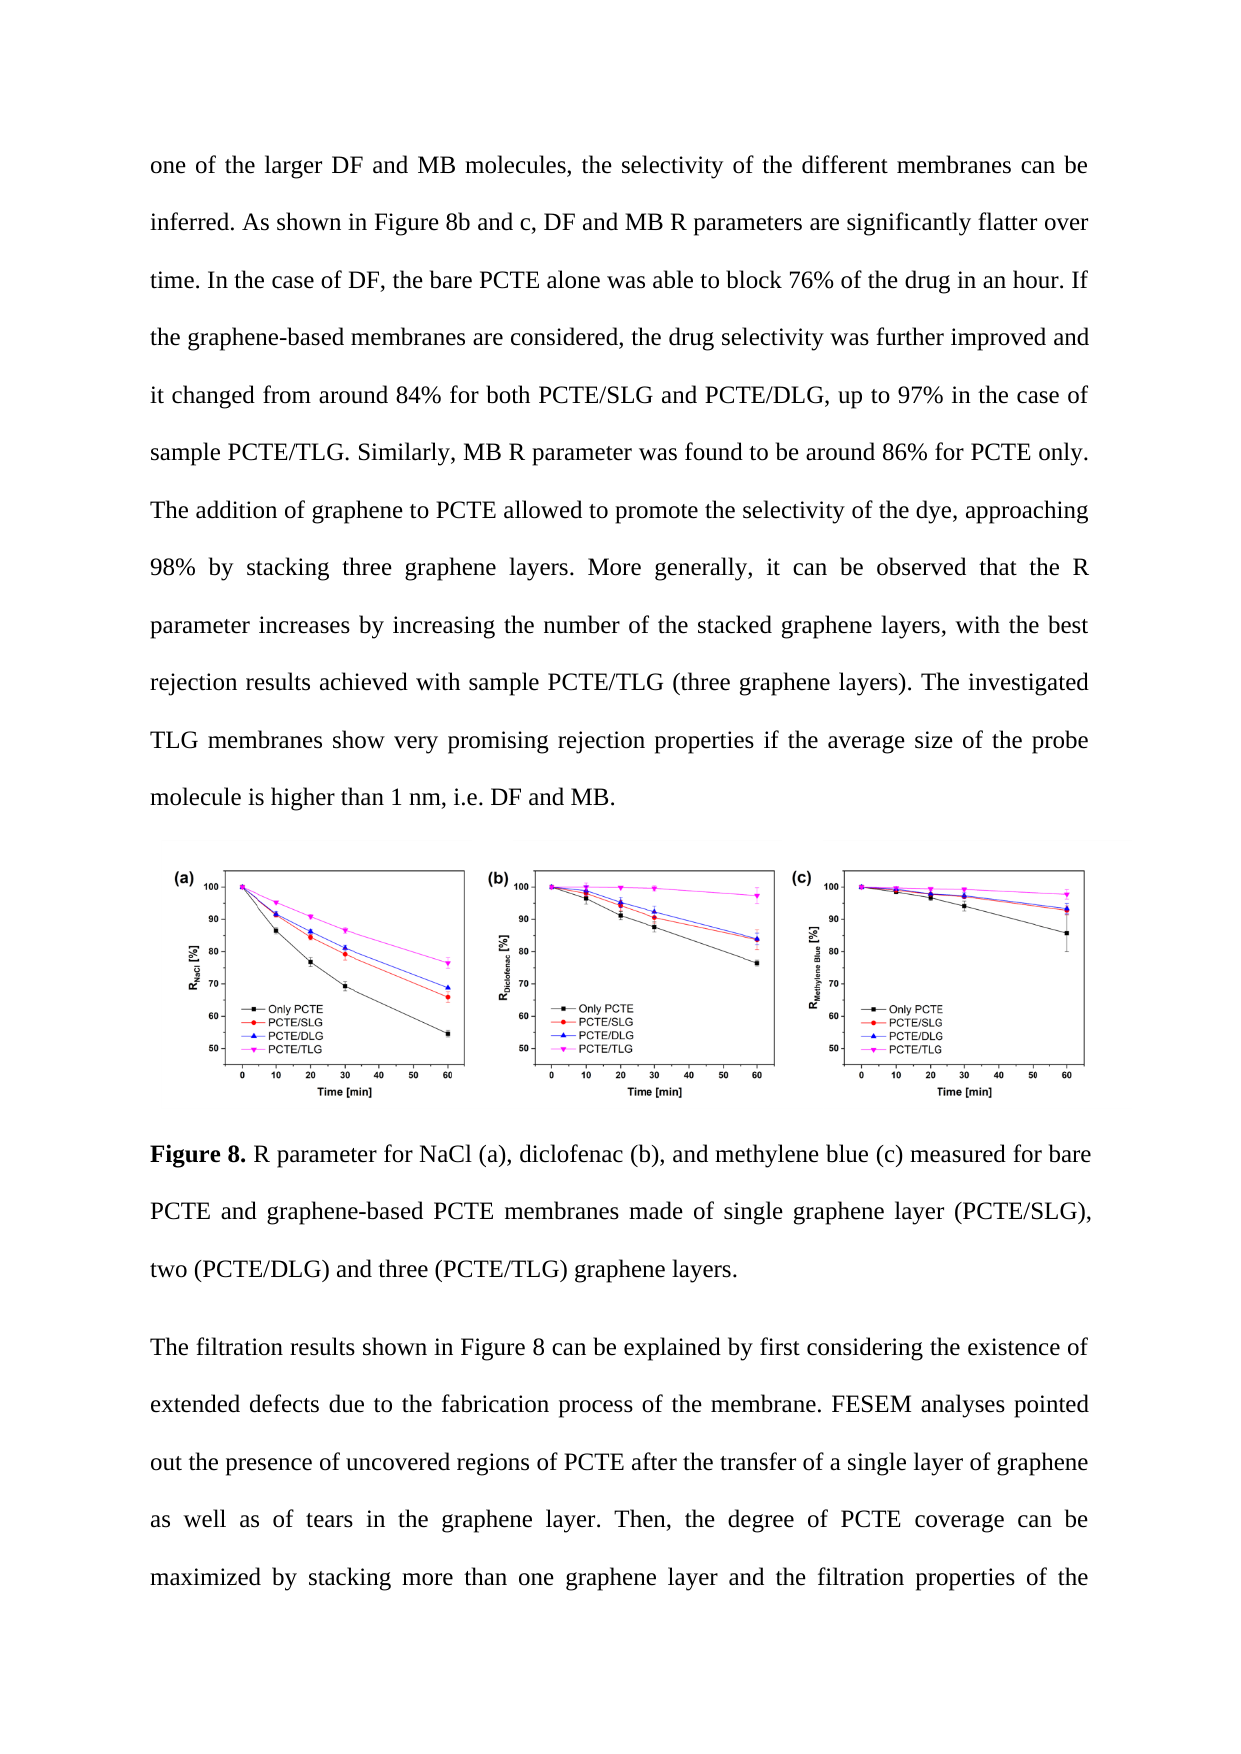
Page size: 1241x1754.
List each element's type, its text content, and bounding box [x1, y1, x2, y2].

text Figure 8. R parameter for NaCl (a), diclofenac (b), and methylene blue (c) measured for bare PCTE and graphene-based PCTE membranes made of single graphene layer (PCTE/SLG), two (PCTE/DLG) and three (PCTE/TLG) graphene layers. [150, 1139, 1093, 1282]
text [150, 150, 1090, 811]
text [150, 1332, 1090, 1591]
picture [160, 840, 1133, 1109]
